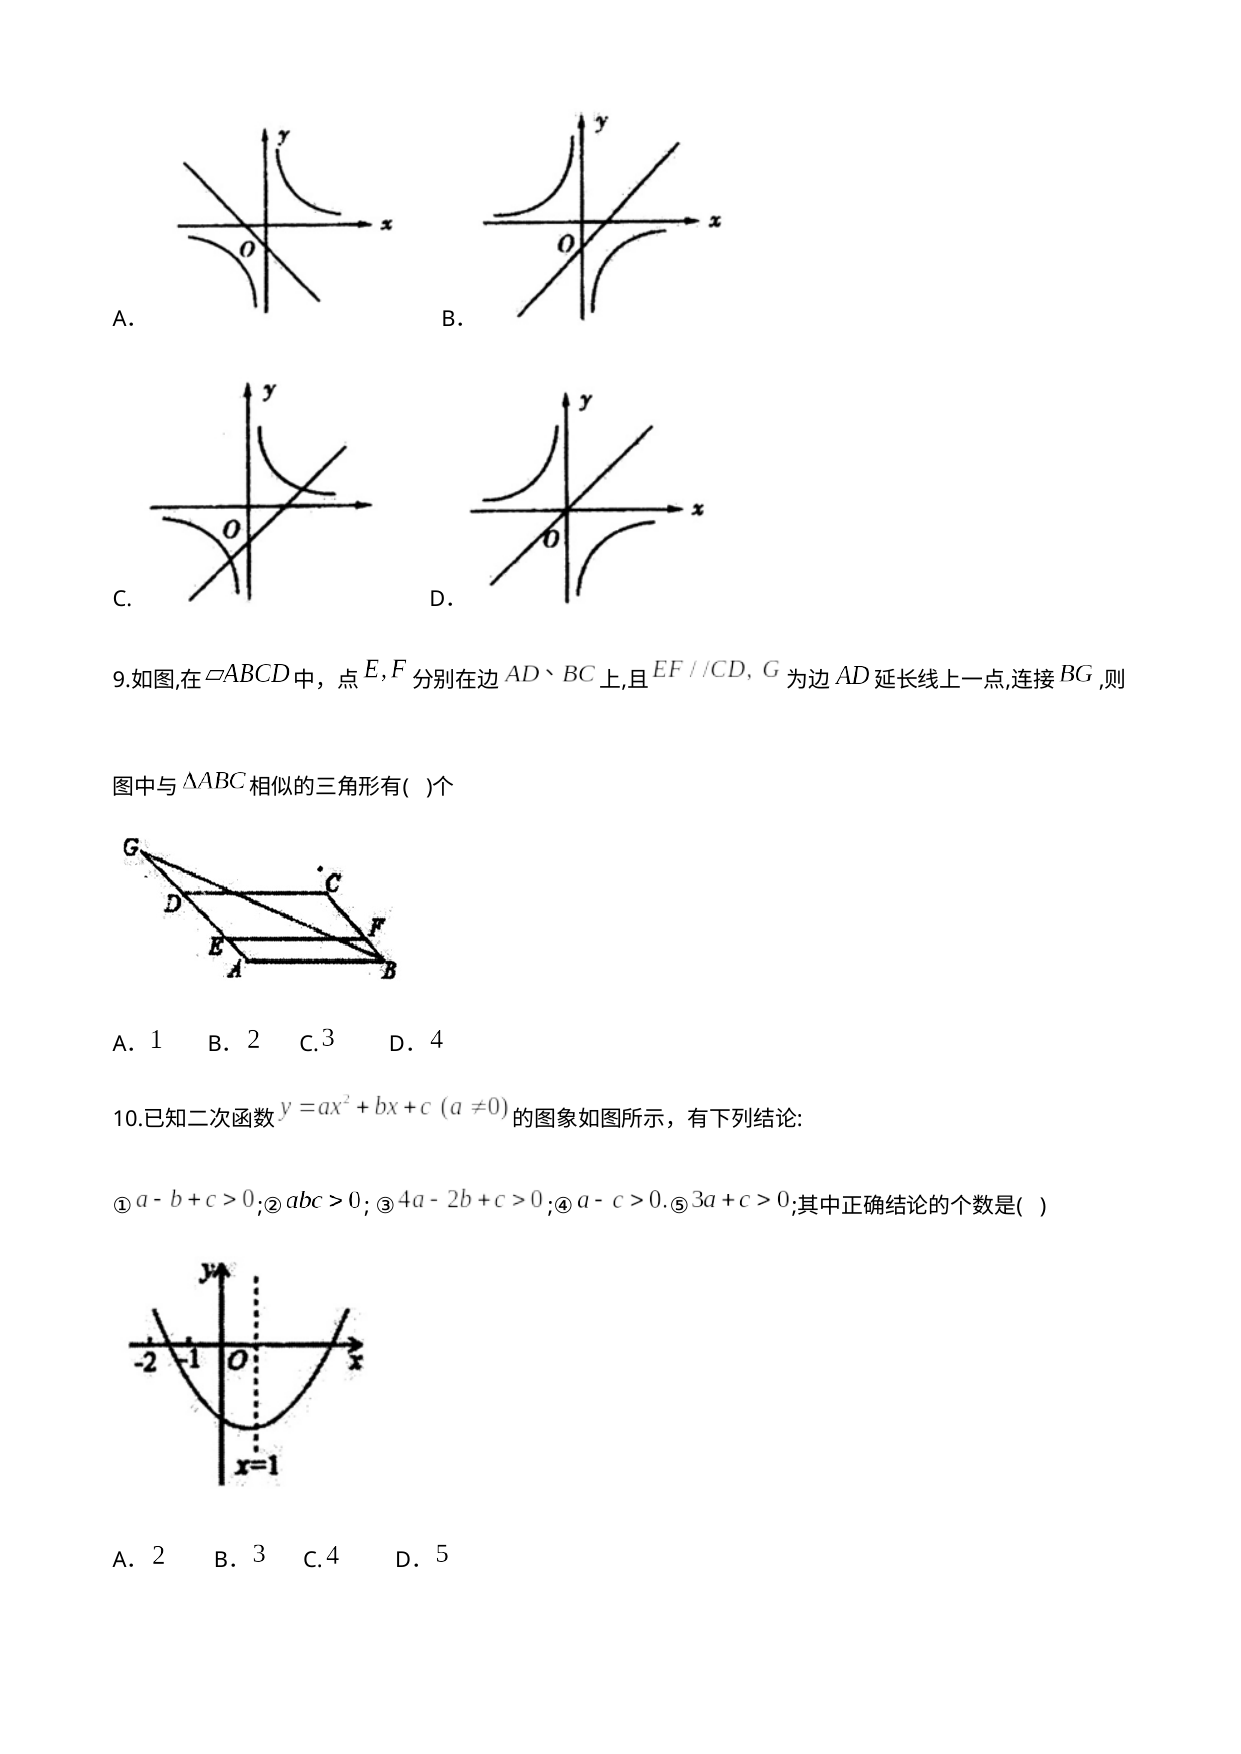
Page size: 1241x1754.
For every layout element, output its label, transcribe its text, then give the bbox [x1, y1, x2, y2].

text A． B． C. D． [112, 1523, 1128, 1588]
text A． B． C. D． [112, 1008, 1128, 1073]
picture [467, 378, 715, 607]
text ①;②; ③;④⑤;其中正确结论的个数是( ) [112, 1169, 1128, 1234]
picture [112, 1250, 383, 1497]
picture [137, 377, 378, 607]
picture [477, 101, 732, 327]
picture [148, 104, 398, 327]
picture [112, 831, 406, 989]
text 9.如图,在中，点分别在边上,且为边延长线上一点,连接,则图中与相似的三角形有( )个 [112, 653, 1128, 816]
text 10.已知二次函数的图象如图所示，有下列结论: [112, 1088, 1128, 1153]
